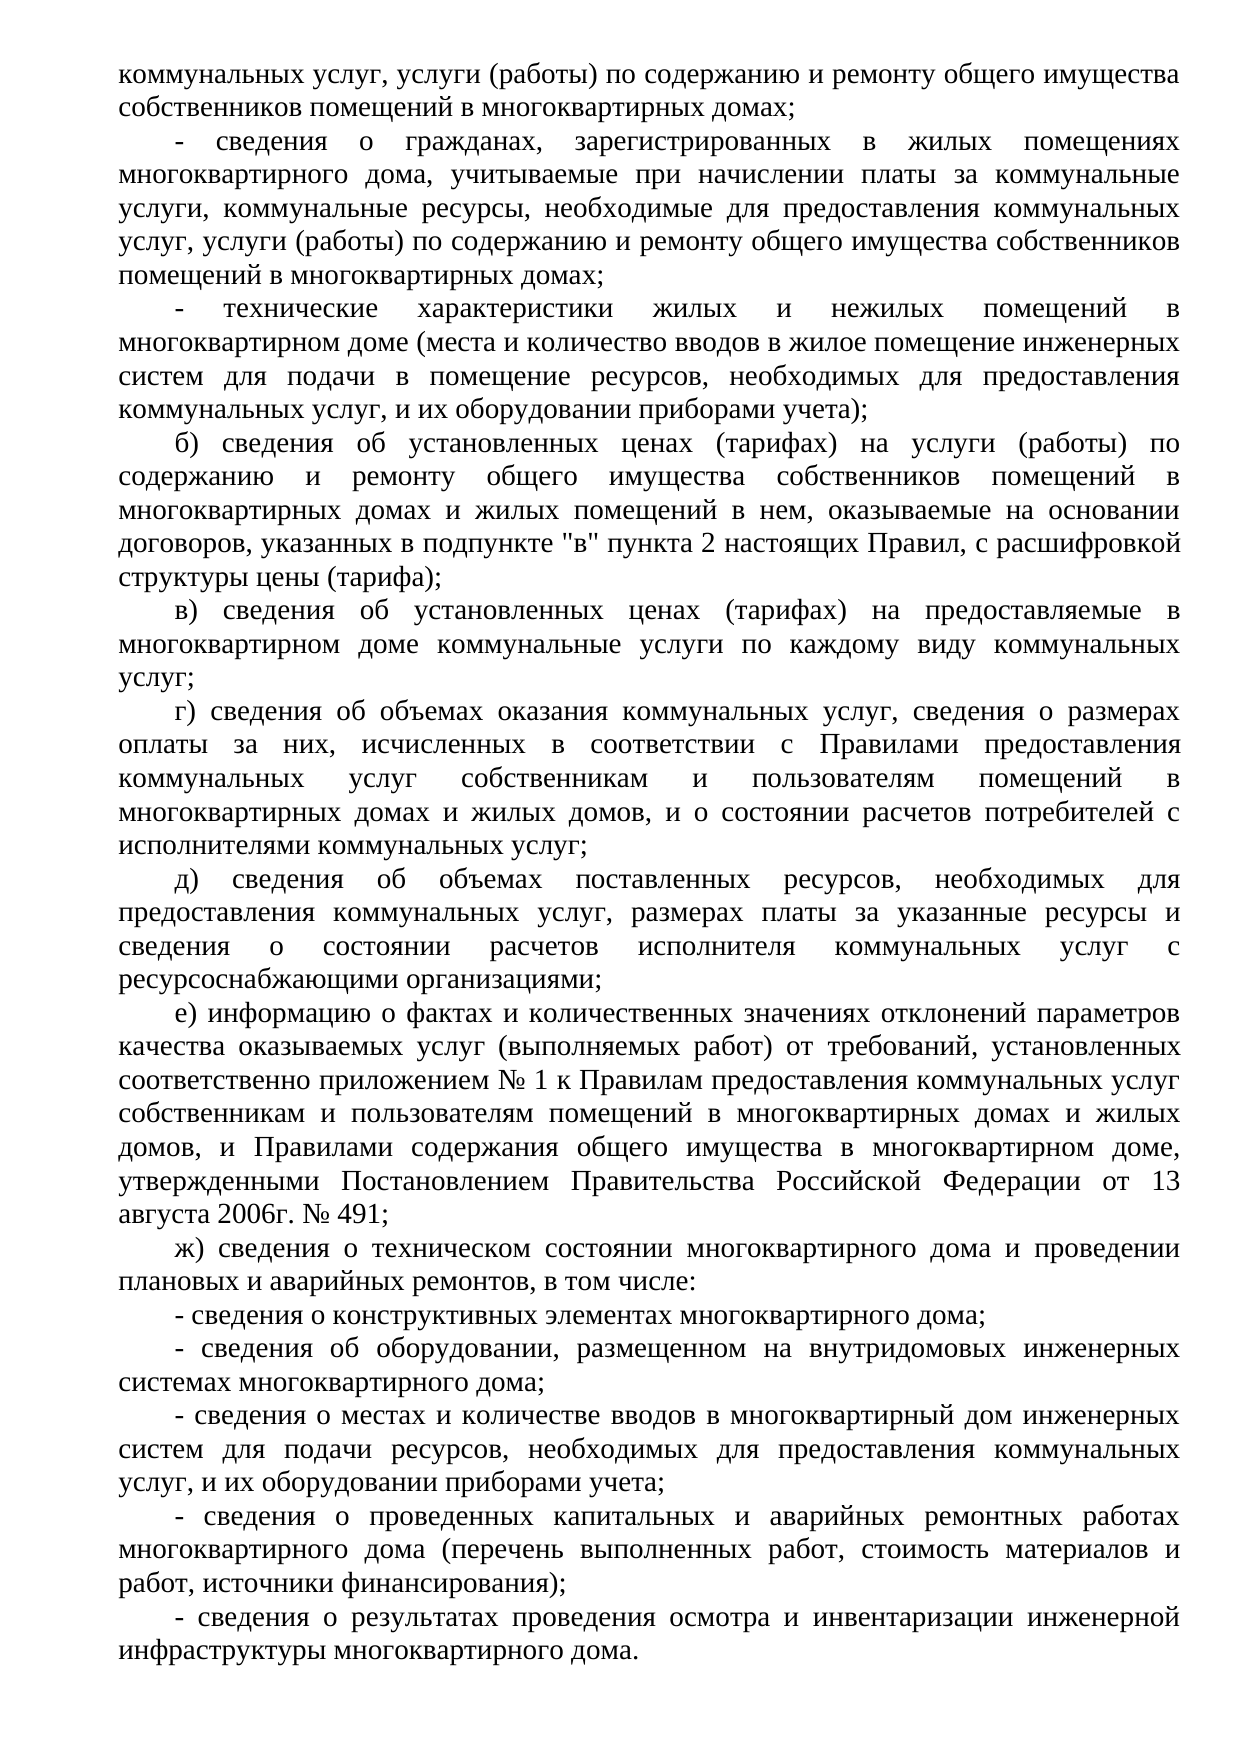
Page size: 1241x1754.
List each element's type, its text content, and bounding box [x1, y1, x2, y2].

text в) сведения об установленных ценах (тарифах) на предоставляемые в многоквартирном доме коммунальные услуги по каждому виду коммунальных услуг; [118, 592, 1181, 693]
text - сведения об оборудовании, размещенном на внутридомовых инженерных системах многоквартирного дома; [118, 1330, 1181, 1397]
text д) сведения об объемах поставленных ресурсов, необходимых для предоставления коммунальных услуг, размерах платы за указанные ресурсы и сведения о состоянии расчетов исполнителя коммунальных услуг с ресурсоснабжающими организациями; [118, 861, 1181, 995]
text б) сведения об установленных ценах (тарифах) на услуги (работы) по содержанию и ремонту общего имущества собственников помещений в многоквартирных домах и жилых помещений в нем, оказываемые на основании договоров, указанных в подпункте "в" пункта 2 настоящих Правил, с расшифровкой структуры цены (тарифа); [118, 425, 1181, 592]
text - сведения о местах и количестве вводов в многоквартирный дом инженерных систем для подачи ресурсов, необходимых для предоставления коммунальных услуг, и их оборудовании приборами учета; [118, 1397, 1181, 1498]
text е) информацию о фактах и количественных значениях отклонений параметров качества оказываемых услуг (выполняемых работ) от требований, установленных соответственно приложением № 1 к Правилам предоставления коммунальных услуг собственникам и пользователям помещений в многоквартирных домах и жилых домов, и Правилами содержания общего имущества в многоквартирном доме, утвержденными Постановлением Правительства Российской Федерации от 13 августа 2006г. № 491; [118, 995, 1181, 1230]
text - сведения о проведенных капитальных и аварийных ремонтных работах многоквартирного дома (перечень выполненных работ, стоимость материалов и работ, источники финансирования); [118, 1498, 1181, 1599]
text - сведения о гражданах, зарегистрированных в жилых помещениях многоквартирного дома, учитываемые при начислении платы за коммунальные услуги, коммунальные ресурсы, необходимые для предоставления коммунальных услуг, услуги (работы) по содержанию и ремонту общего имущества собственников помещений в многоквартирных домах; [118, 123, 1181, 291]
text г) сведения об объемах оказания коммунальных услуг, сведения о размерах оплаты за них, исчисленных в соответствии с Правилами предоставления коммунальных услуг собственникам и пользователям помещений в многоквартирных домах и жилых домов, и о состоянии расчетов потребителей с исполнителями коммунальных услуг; [118, 693, 1181, 861]
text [118, 56, 1181, 123]
text ж) сведения о техническом состоянии многоквартирного дома и проведении плановых и аварийных ремонтов, в том числе: [118, 1230, 1181, 1297]
text - технические характеристики жилых и нежилых помещений в многоквартирном доме (места и количество вводов в жилое помещение инженерных систем для подачи в помещение ресурсов, необходимых для предоставления коммунальных услуг, и их оборудовании приборами учета); [118, 291, 1181, 425]
text - сведения о результатах проведения осмотра и инвентаризации инженерной инфраструктуры многоквартирного дома. [118, 1599, 1181, 1666]
text - сведения о конструктивных элементах многоквартирного дома; [118, 1297, 1181, 1330]
